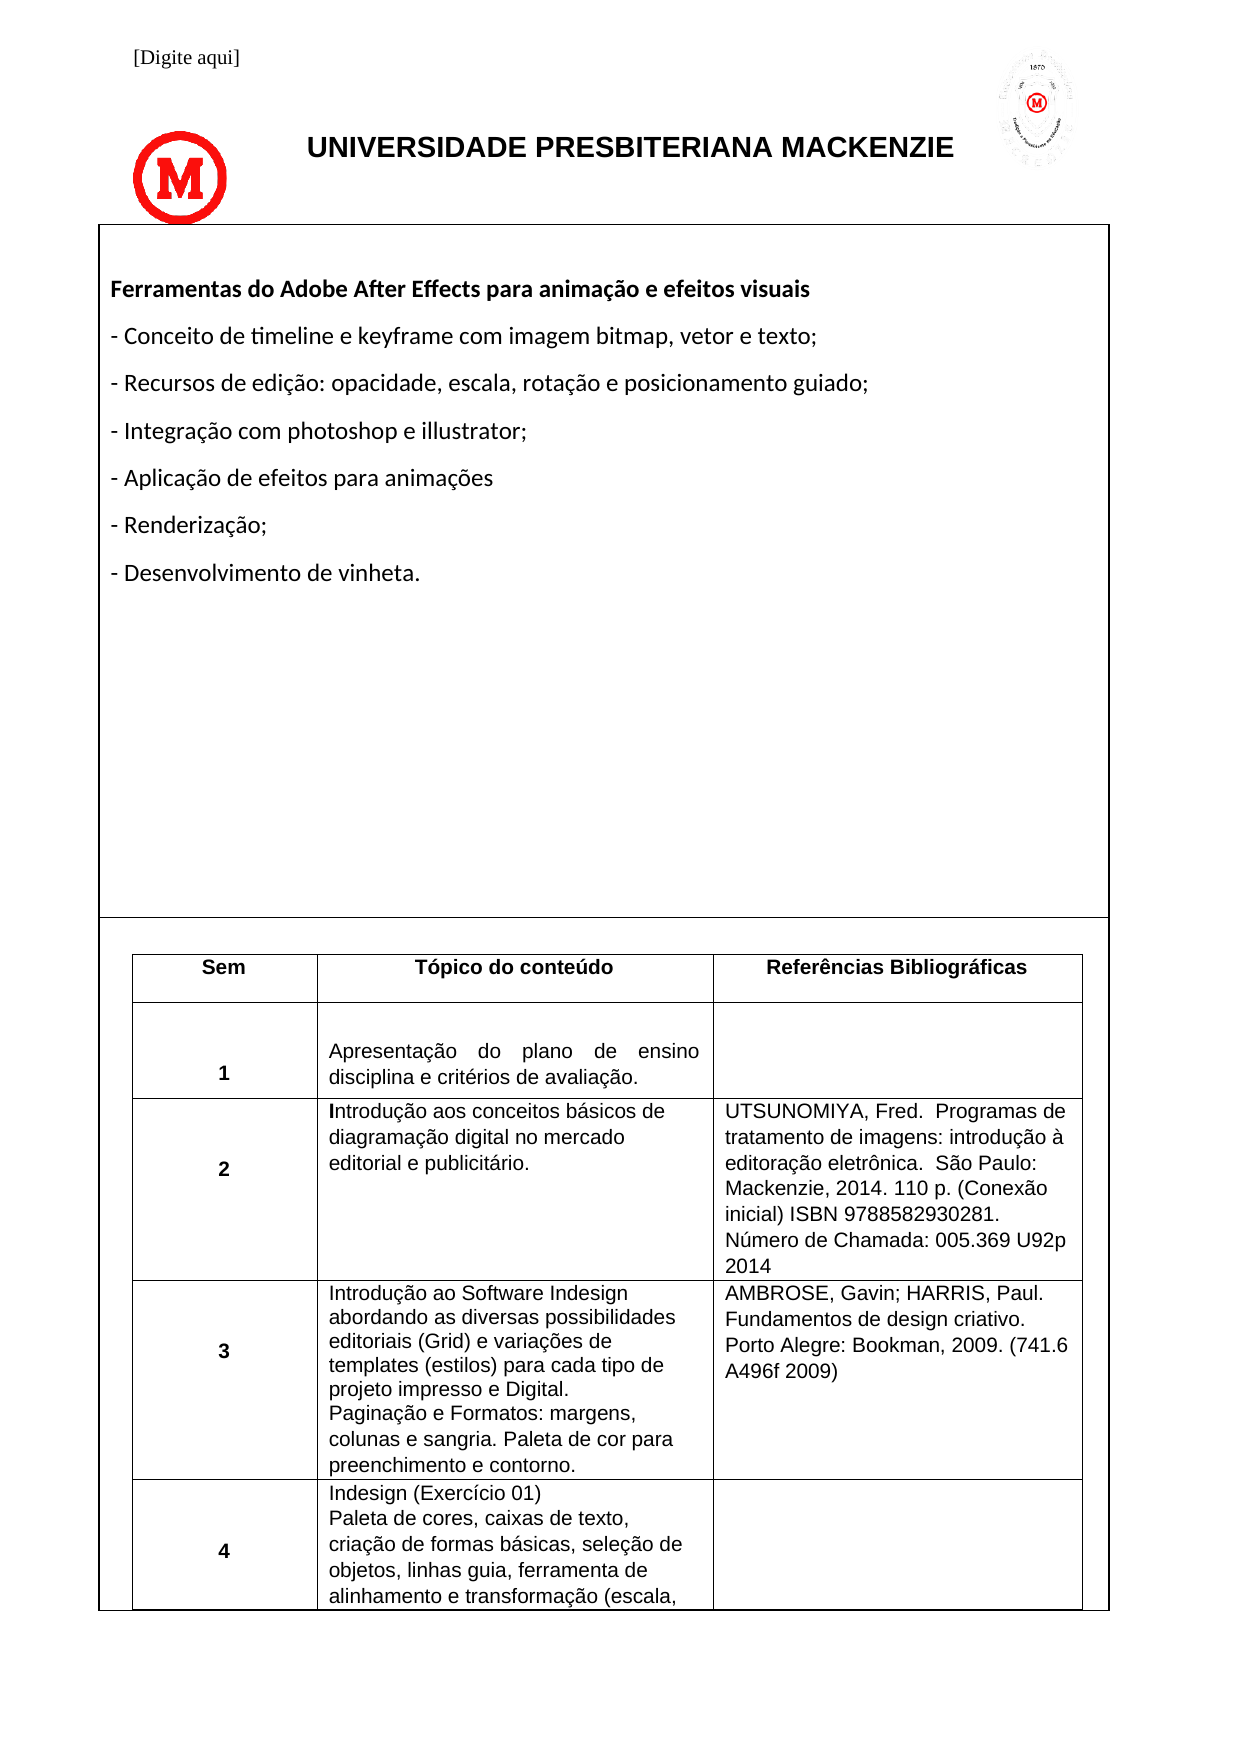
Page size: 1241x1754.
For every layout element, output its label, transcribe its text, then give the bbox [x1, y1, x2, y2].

table_header Ferramentas do Adobe After Effects para animação e efeitos visuais Conceito de timeline e keyframe com imagem bitmap, vetor e texto; Recursos de edição: opacidade, escala, rotação e posicionamento guiado; Integração com photoshop e illustrator; Aplicação de efeitos para animações Renderização; Desenvolvimento de vinheta. [100, 225, 1108, 917]
picture [132, 130, 227, 224]
picture [993, 44, 1080, 172]
table_cell [100, 918, 1108, 1610]
